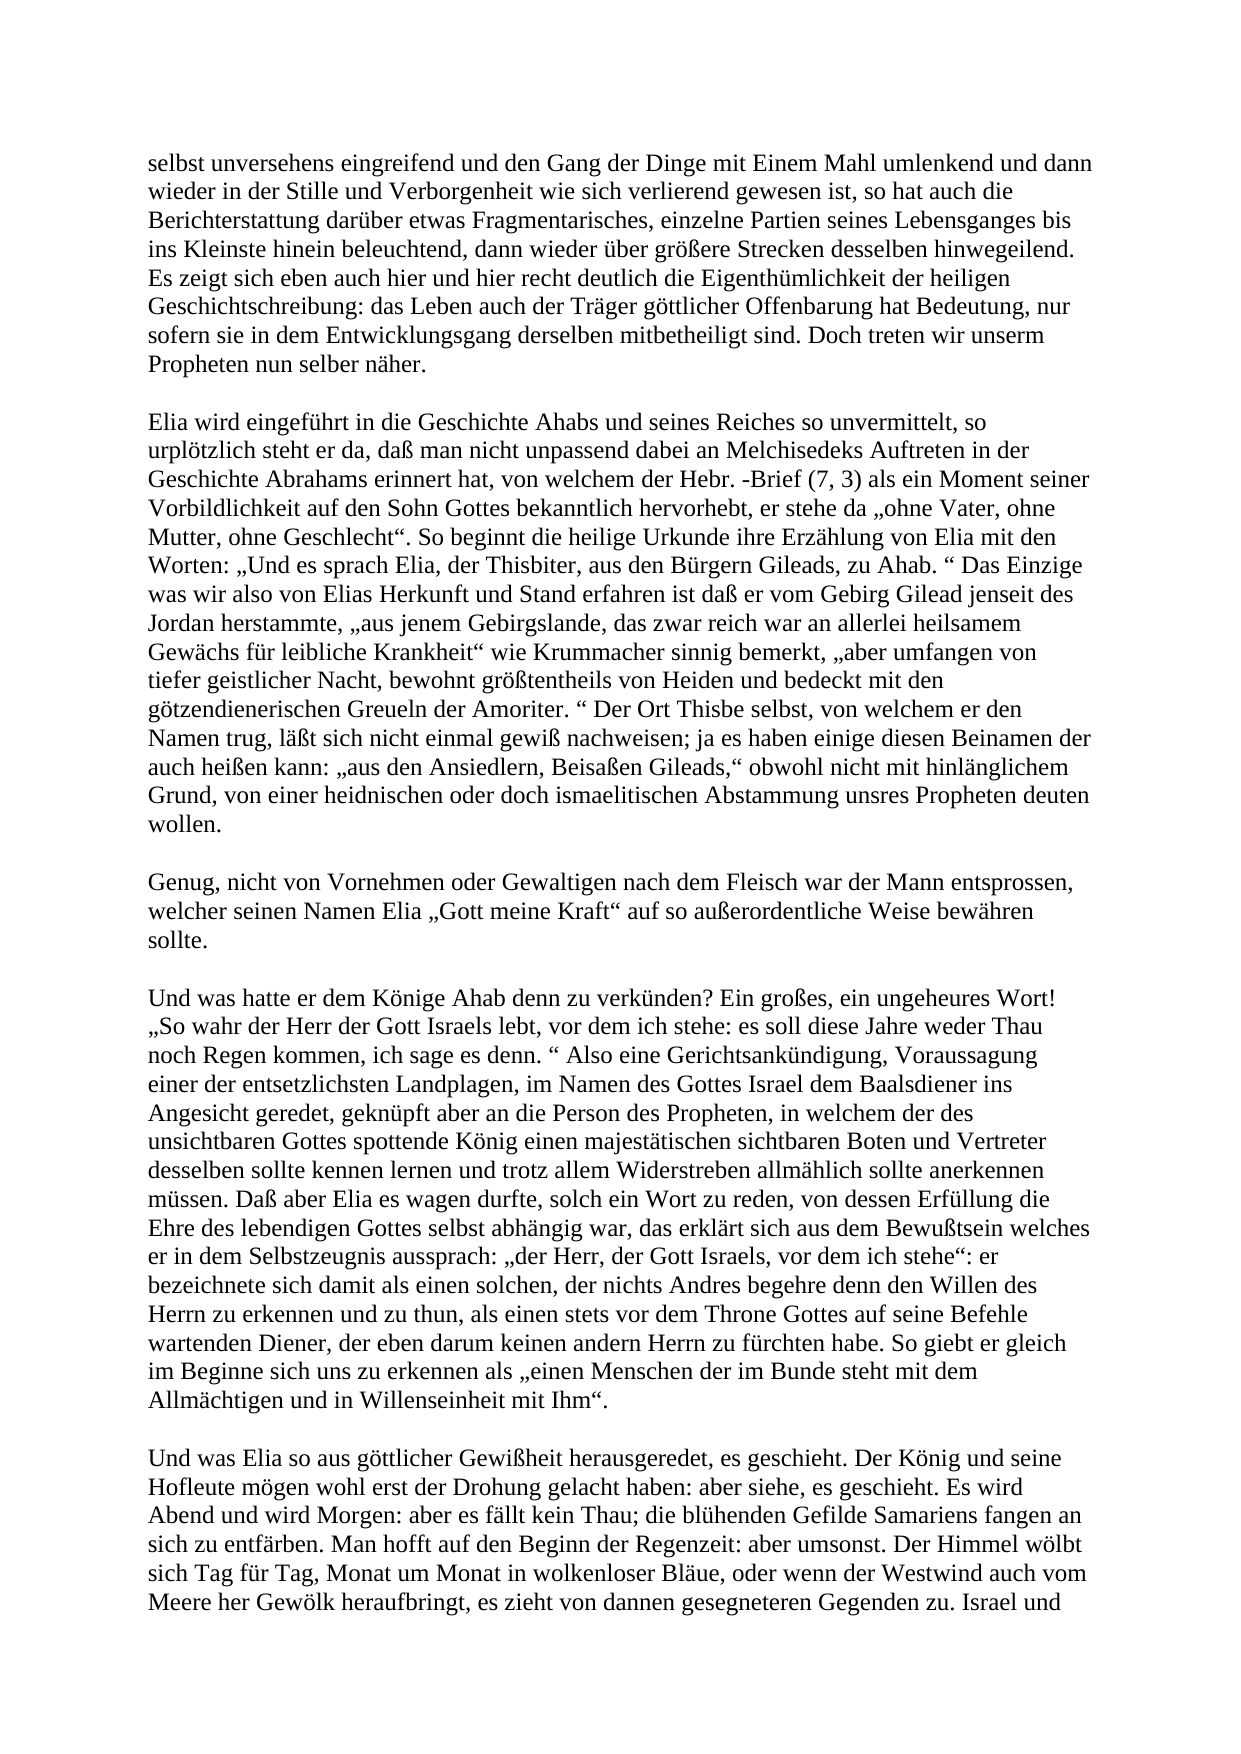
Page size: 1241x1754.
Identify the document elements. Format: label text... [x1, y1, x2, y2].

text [148, 148, 1093, 378]
text Und was hatte er dem Könige Ahab denn zu verkünden? Ein großes, ein ungeheures Wort! „So wahr der Herr der Gott Israels lebt, vor dem ich stehe: es soll diese Jahre weder Thau noch Regen kommen, ich sage es denn. “ Also eine Gerichtsankündigung, Voraussagung einer der entsetzlichsten Landplagen, im Namen des Gottes Israel dem Baalsdiener ins Angesicht geredet, geknüpft aber an die Person des Propheten, in welchem der des unsichtbaren Gottes spottende König einen majestätischen sichtbaren Boten und Vertreter desselben sollte kennen lernen und trotz allem Widerstreben allmählich sollte anerkennen müssen. Daß aber Elia es wagen durfte, solch ein Wort zu reden, von dessen Erfüllung die Ehre des lebendigen Gottes selbst abhängig war, das erklärt sich aus dem Bewußtsein welches er in dem Selbstzeugnis aussprach: „der Herr, der Gott Israels, vor dem ich stehe“: er bezeichnete sich damit als einen solchen, der nichts Andres begehre denn den Willen des Herrn zu erkennen und zu thun, als einen stets vor dem Throne Gottes auf seine Befehle wartenden Diener, der eben darum keinen andern Herrn zu fürchten habe. So giebt er gleich im Beginne sich uns zu erkennen als „einen Menschen der im Bunde steht mit dem Allmächtigen und in Willenseinheit mit Ihm“. [148, 983, 1093, 1414]
text Elia wird eingeführt in die Geschichte Ahabs und seines Reiches so unvermittelt, so urplötzlich steht er da, daß man nicht unpassend dabei an Melchisedeks Auftreten in der Geschichte Abrahams erinnert hat, von welchem der Hebr. -Brief (7, 3) als ein Moment seiner Vorbildlichkeit auf den Sohn Gottes bekanntlich hervorhebt, er stehe da „ohne Vater, ohne Mutter, ohne Geschlecht“. So beginnt die heilige Urkunde ihre Erzählung von Elia mit den Worten: „Und es sprach Elia, der Thisbiter, aus den Bürgern Gileads, zu Ahab. “ Das Einzige was wir also von Elias Herkunft und Stand erfahren ist daß er vom Gebirg Gilead jenseit des Jordan herstammte, „aus jenem Gebirgslande, das zwar reich war an allerlei heilsamem Gewächs für leibliche Krankheit“ wie Krummacher sinnig bemerkt, „aber umfangen von tiefer geistlicher Nacht, bewohnt größtentheils von Heiden und bedeckt mit den götzendienerischen Greueln der Amoriter. “ Der Ort Thisbe selbst, von welchem er den Namen trug, läßt sich nicht einmal gewiß nachweisen; ja es haben einige diesen Beinamen der auch heißen kann: „aus den Ansiedlern, Beisaßen Gileads,“ obwohl nicht mit hinlänglichem Grund, von einer heidnischen oder doch ismaelitischen Abstammung unsres Propheten deuten wollen. [148, 407, 1093, 838]
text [148, 1443, 1093, 1616]
text Genug, nicht von Vornehmen oder Gewaltigen nach dem Fleisch war der Mann entsprossen, welcher seinen Namen Elia „Gott meine Kraft“ auf so außerordentliche Weise bewähren sollte. [148, 867, 1093, 953]
